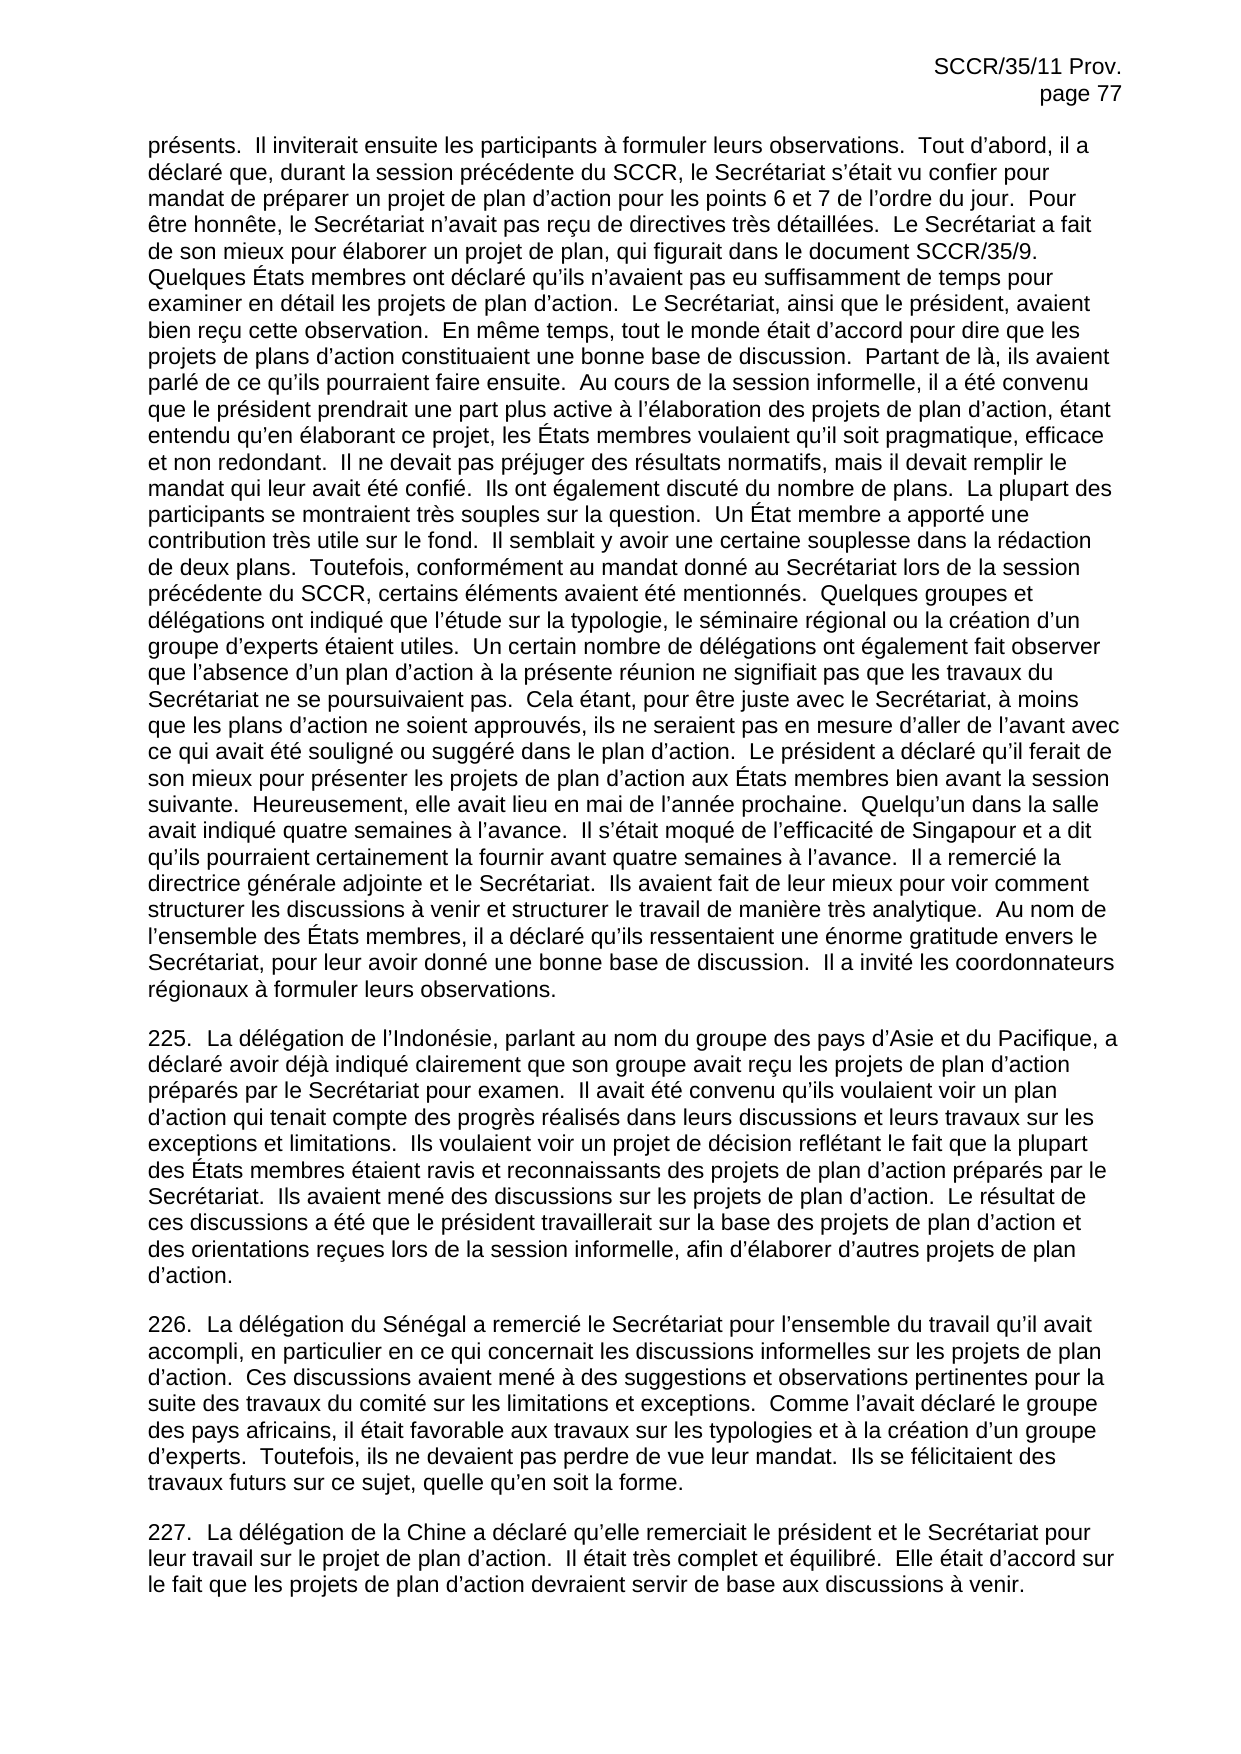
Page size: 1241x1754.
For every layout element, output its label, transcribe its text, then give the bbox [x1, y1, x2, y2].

text La délégation de l’Indonésie, parlant au nom du groupe des pays d’Asie et du Pacifique, a déclaré avoir déjà indiqué clairement que son groupe avait reçu les projets de plan d’action préparés par le Secrétariat pour examen. Il avait été convenu qu’ils voulaient voir un plan d’action qui tenait compte des progrès réalisés dans leurs discussions et leurs travaux sur les exceptions et limitations. Ils voulaient voir un projet de décision reflétant le fait que la plupart des États membres étaient ravis et reconnaissants des projets de plan d’action préparés par le Secrétariat. Ils avaient mené des discussions sur les projets de plan d’action. Le résultat de ces discussions a été que le président travaillerait sur la base des projets de plan d’action et des orientations reçues lors de la session informelle, afin d’élaborer d’autres projets de plan d’action. [148, 1025, 1122, 1288]
text La délégation de la Chine a déclaré qu’elle remerciait le président et le Secrétariat pour leur travail sur le projet de plan d’action. Il était très complet et équilibré. Elle était d’accord sur le fait que les projets de plan d’action devraient servir de base aux discussions à venir. [148, 1519, 1122, 1598]
text La délégation du Sénégal a remercié le Secrétariat pour l’ensemble du travail qu’il avait accompli, en particulier en ce qui concernait les discussions informelles sur les projets de plan d’action. Ces discussions avaient mené à des suggestions et observations pertinentes pour la suite des travaux du comité sur les limitations et exceptions. Comme l’avait déclaré le groupe des pays africains, il était favorable aux travaux sur les typologies et à la création d’un groupe d’experts. Toutefois, ils ne devaient pas perdre de vue leur mandat. Ils se félicitaient des travaux futurs sur ce sujet, quelle qu’en soit la forme. [148, 1311, 1122, 1496]
